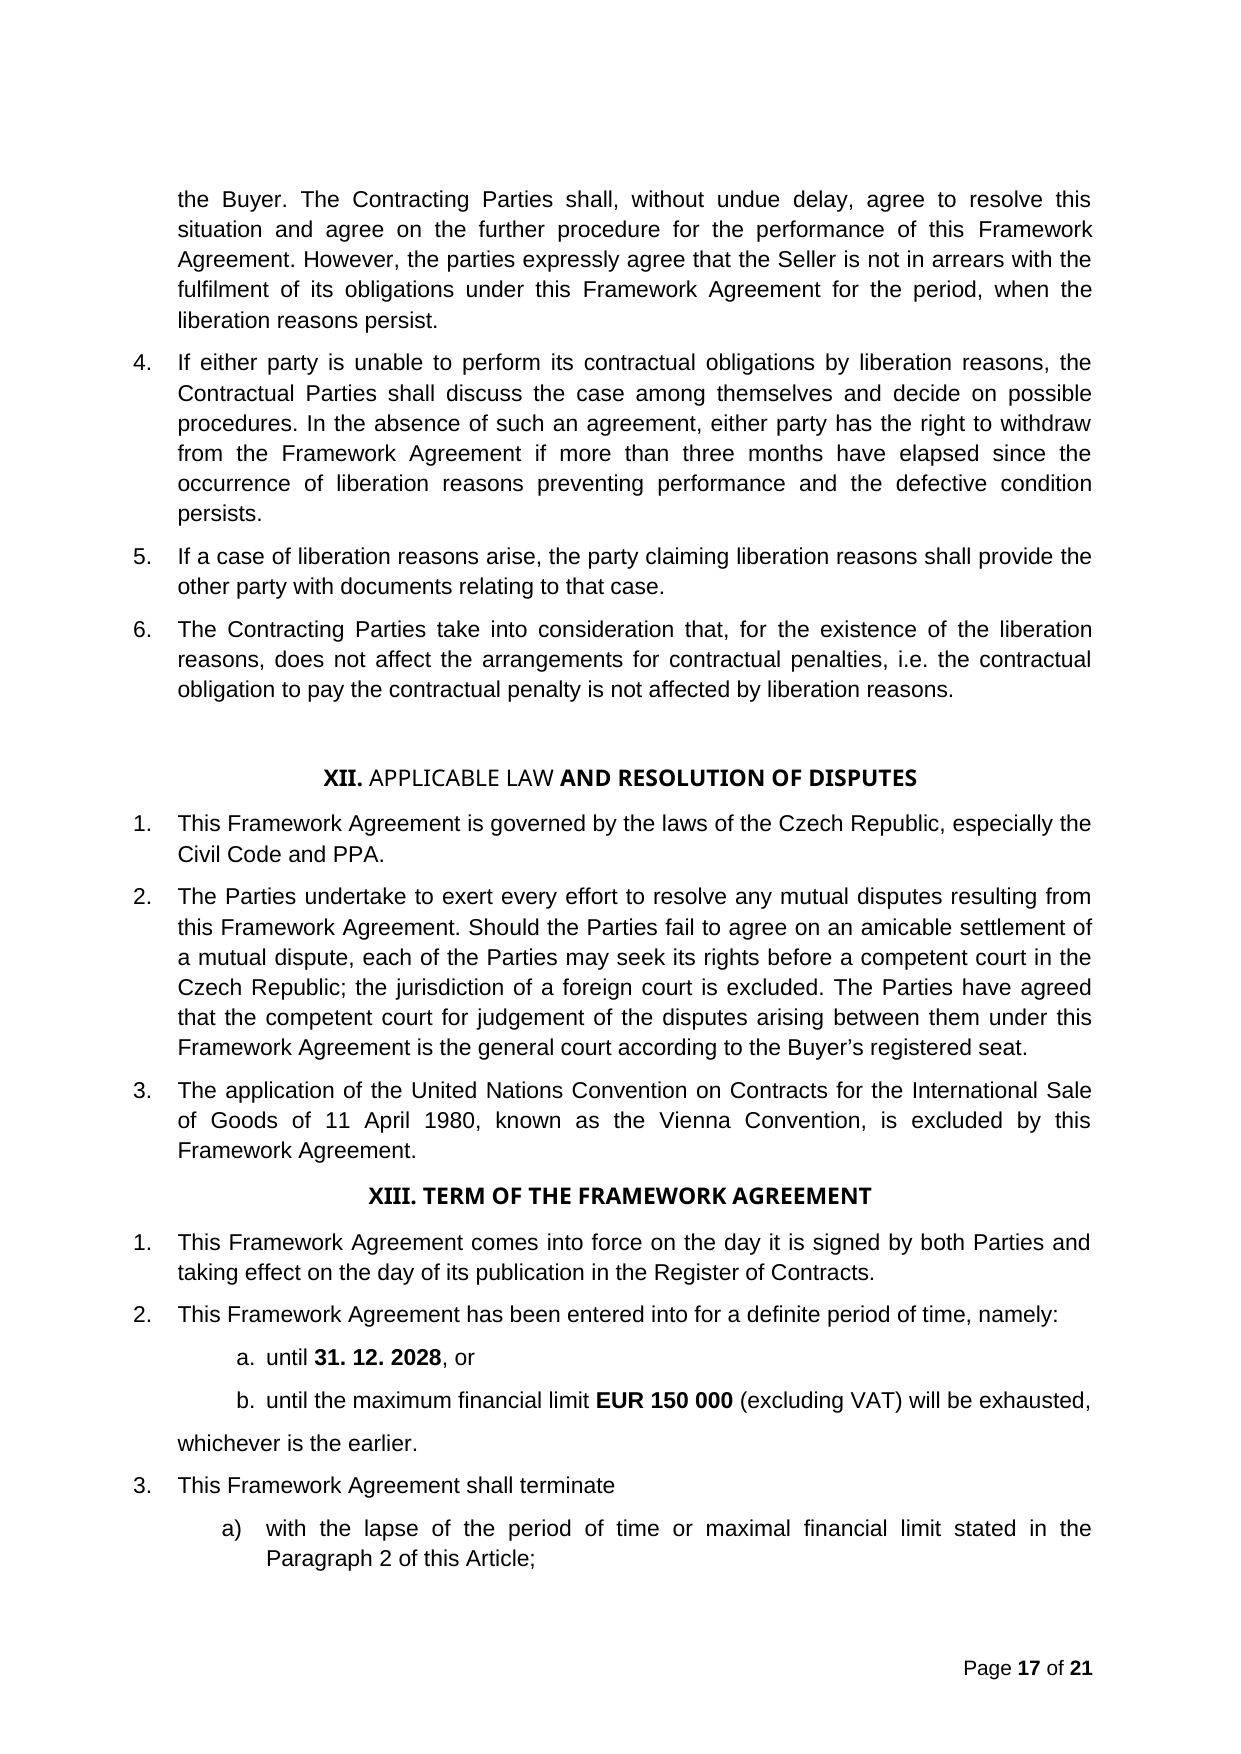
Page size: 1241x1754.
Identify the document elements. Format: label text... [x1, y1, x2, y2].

text XII. APPLICABLE LAW AND RESOLUTION OF DISPUTES [148, 762, 1093, 793]
list If a case of liberation reasons arise, the party claiming liberation reasons shall provide the other party with documents relating to that case. [133, 543, 1093, 600]
list This Framework Agreement is governed by the laws of the Czech Republic, especially the Civil Code and PPA. [133, 810, 1093, 867]
list whichever is the earlier. [177, 1429, 1093, 1456]
list This Framework Agreement comes into force on the day it is signed by both Parties and taking effect on the day of its publication in the Register of Contracts. [133, 1228, 1093, 1285]
list This Framework Agreement has been entered into for a definite period of time, namely: [133, 1301, 1093, 1328]
list If either party is unable to perform its contractual obligations by liberation reasons, the Contractual Parties shall discuss the case among themselves and decide on possible procedures. In the absence of such an agreement, either party has the right to withdraw from the Framework Agreement if more than three months have elapsed since the occurrence of liberation reasons preventing performance and the defective condition persists. [133, 349, 1093, 527]
text XIII. TERM OF THE FRAMEWORK AGREEMENT [148, 1180, 1093, 1211]
list until 31. 12. 2028, or [236, 1344, 1093, 1371]
list The Parties undertake to exert every effort to resolve any mutual disputes resulting from this Framework Agreement. Should the Parties fail to agree on an amicable settlement of a mutual dispute, each of the Parties may seek its rights before a competent court in the Czech Republic; the jurisdiction of a foreign court is excluded. The Parties have agreed that the competent court for judgement of the disputes arising between them under this Framework Agreement is the general court according to the Buyer’s registered seat. [133, 883, 1093, 1061]
list This Framework Agreement shall terminate [133, 1472, 1093, 1499]
list The Contracting Parties take into consideration that, for the existence of the liberation reasons, does not affect the arrangements for contractual penalties, i.e. the contractual obligation to pay the contractual penalty is not affected by liberation reasons. [133, 616, 1093, 703]
list The application of the United Nations Convention on Contracts for the International Sale of Goods of 11 April 1980, known as the Vienna Convention, is excluded by this Framework Agreement. [133, 1077, 1093, 1164]
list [133, 186, 1093, 333]
list until the maximum financial limit EUR 150 000 (excluding VAT) will be exhausted, [236, 1387, 1093, 1413]
list with the lapse of the period of time or maximal financial limit stated in the Paragraph 2 of this Article; [221, 1515, 1093, 1572]
